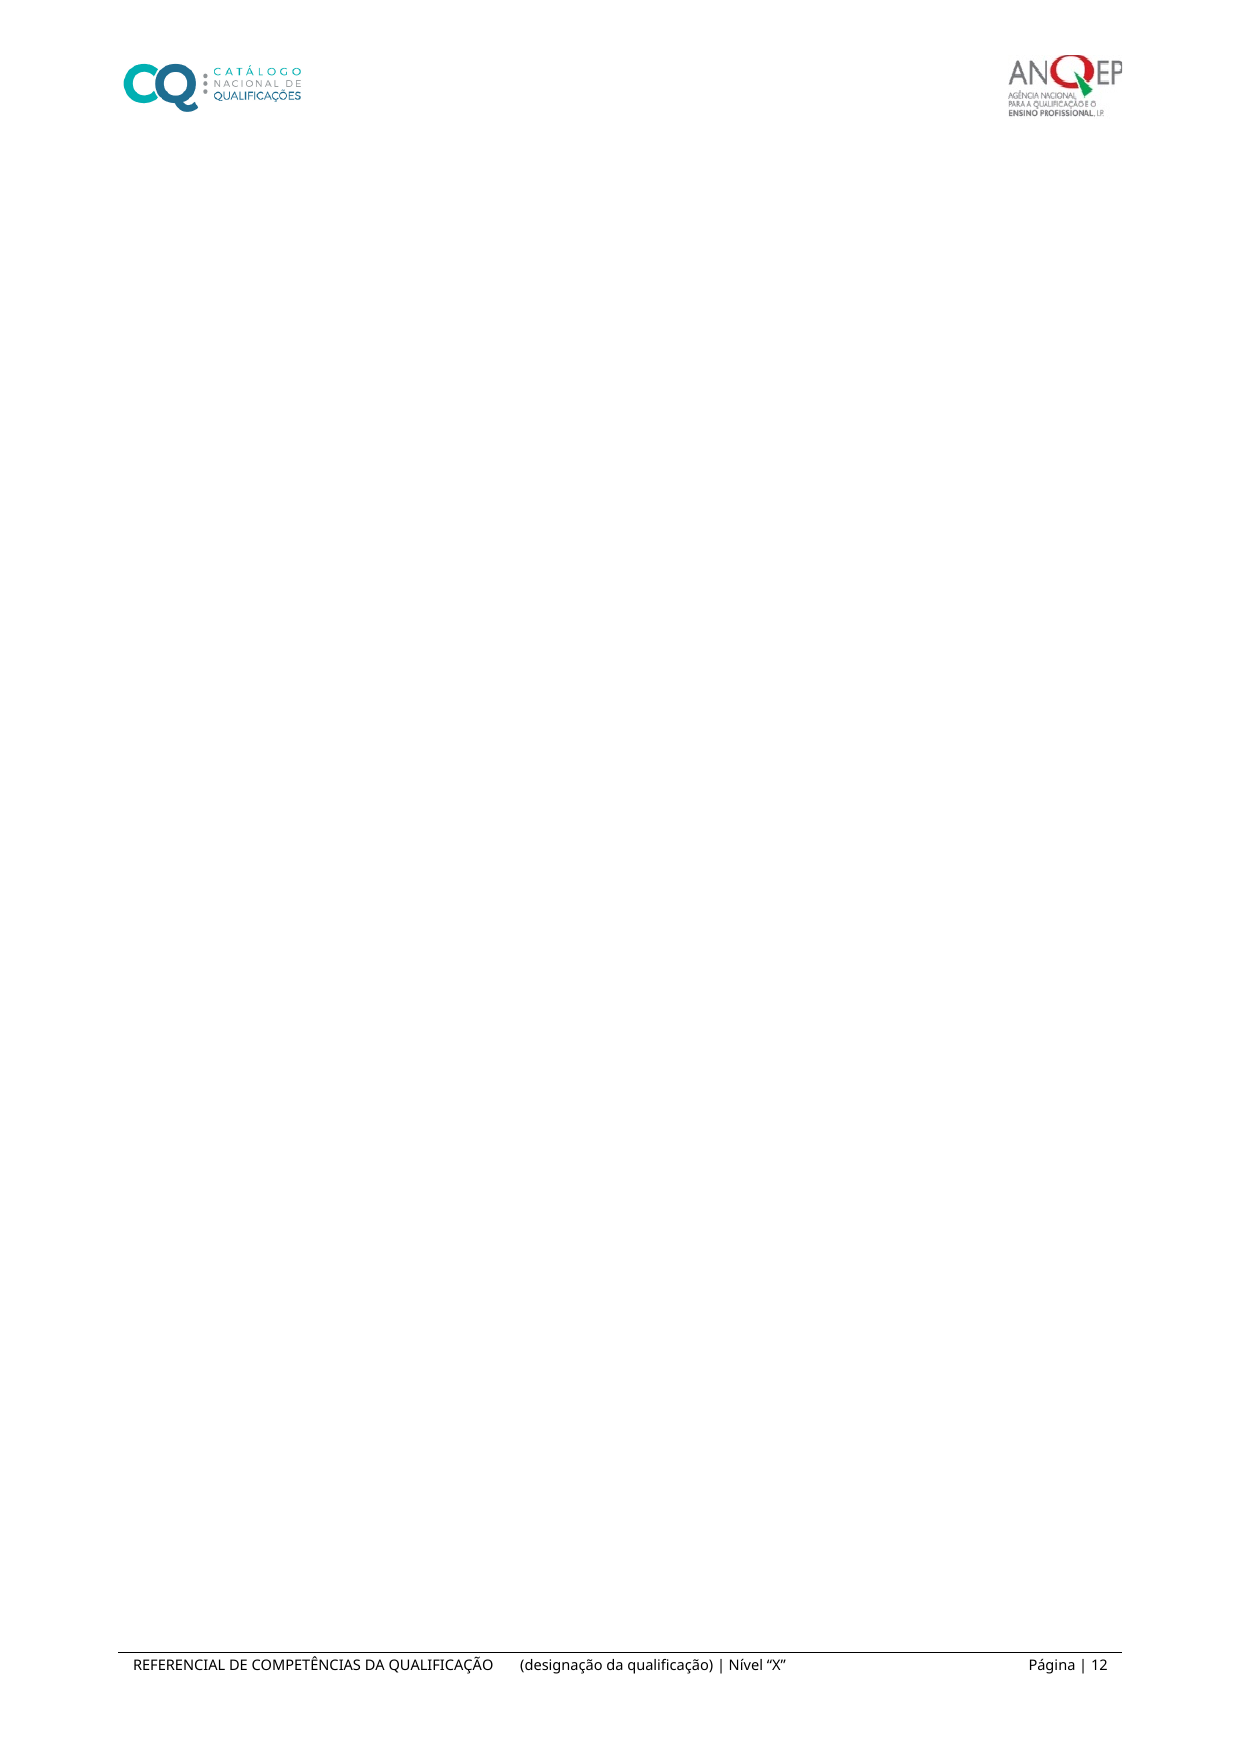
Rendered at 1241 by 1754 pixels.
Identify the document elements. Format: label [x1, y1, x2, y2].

picture [118, 46, 306, 130]
picture [1008, 55, 1123, 119]
